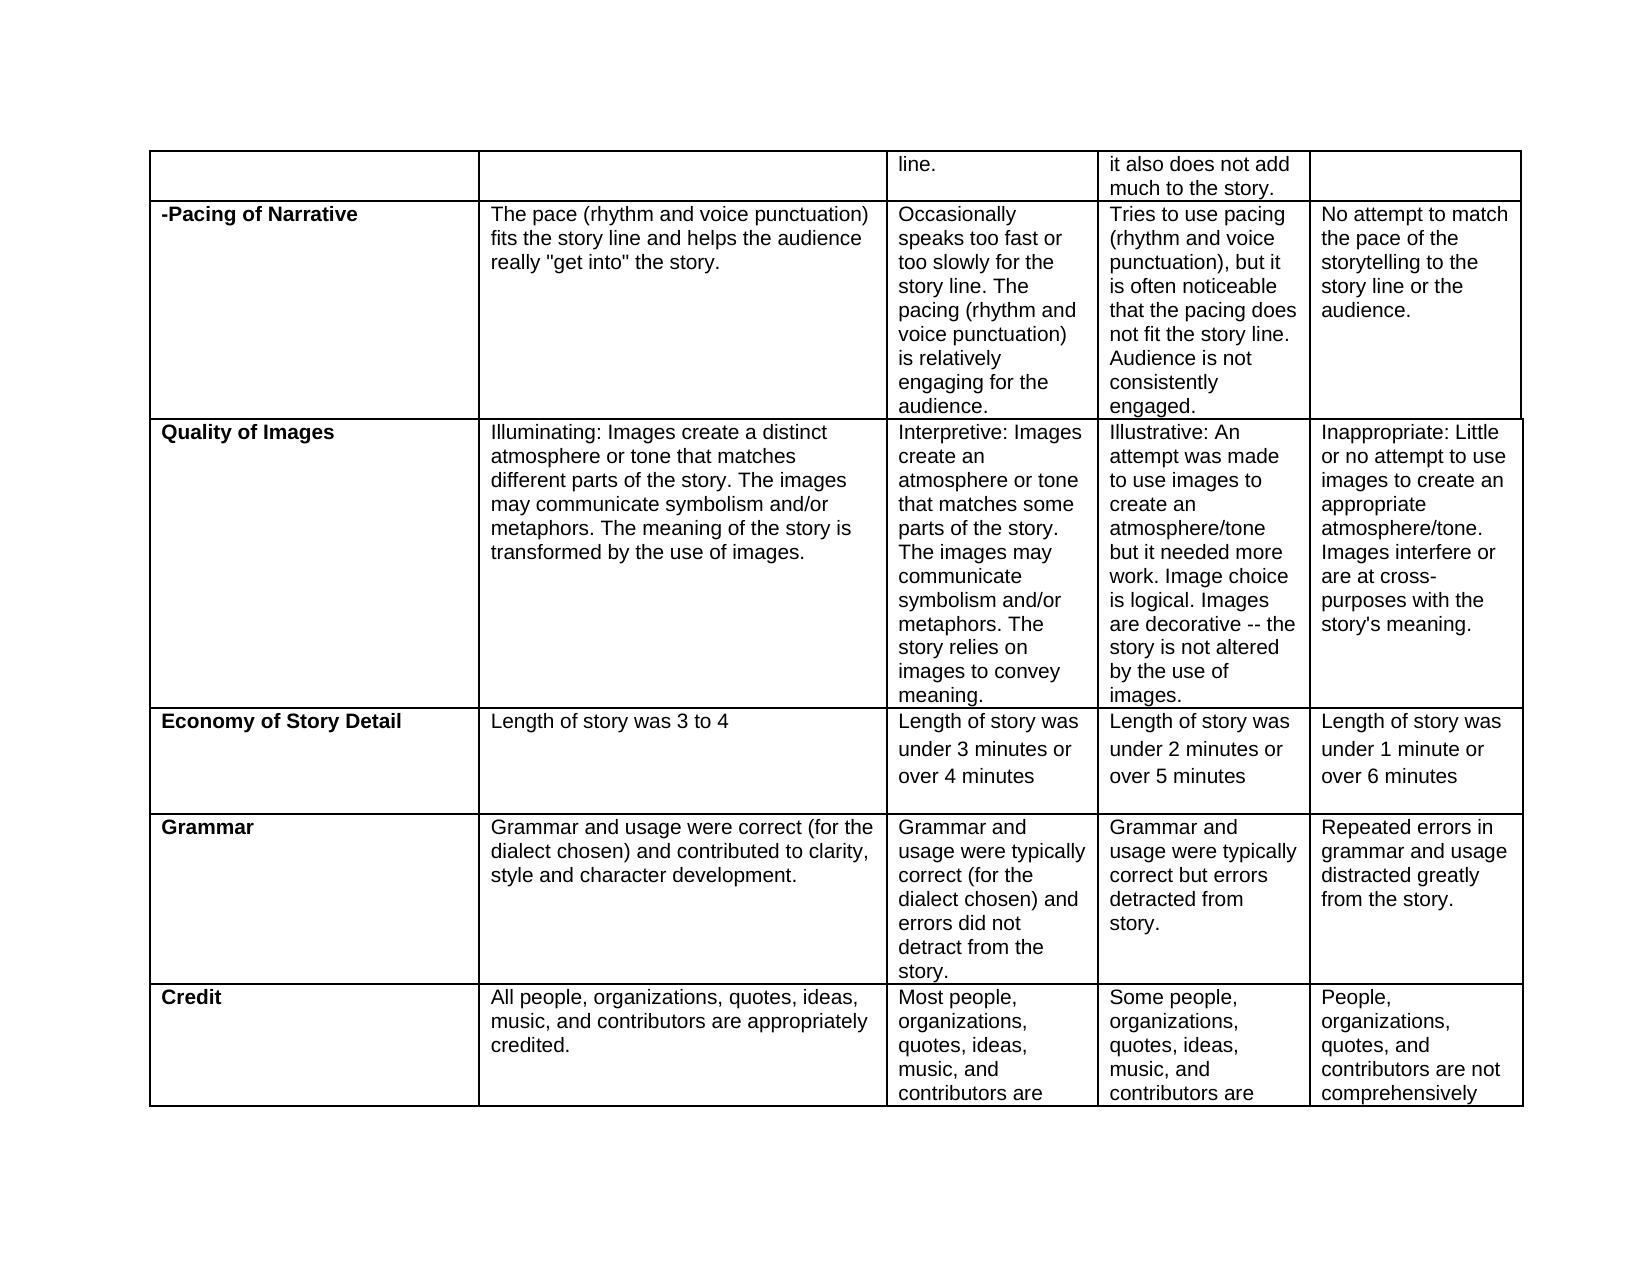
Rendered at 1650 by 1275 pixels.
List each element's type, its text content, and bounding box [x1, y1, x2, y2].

table_cell Grammar and usage were typically correct but errors detracted from story. [1099, 815, 1309, 983]
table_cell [888, 985, 1097, 1105]
table_cell Grammar and usage were typically correct (for the dialect chosen) and errors did not detract from the story. [888, 815, 1097, 983]
table_cell Credit [151, 985, 478, 1105]
table_cell Economy of Story Detail [151, 709, 478, 813]
table_cell -Pacing of Narrative [151, 202, 478, 418]
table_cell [1099, 985, 1309, 1105]
table_cell Interpretive: Images create an atmosphere or tone that matches some parts of the story. The images may communicate symbolism and/or metaphors. The story relies on images to convey meaning. [888, 420, 1097, 707]
table_cell Illustrative: An attempt was made to use images to create an atmosphere/tone but it needed more work. Image choice is logical. Images are decorative -- the story is not altered by the use of images. [1099, 420, 1309, 707]
table_cell Length of story was under 3 minutes or over 4 minutes [888, 709, 1097, 813]
table_cell Illuminating: Images create a distinct atmosphere or tone that matches different parts of the story. The images may communicate symbolism and/or metaphors. The meaning of the story is transformed by the use of images. [480, 420, 886, 707]
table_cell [1099, 152, 1309, 200]
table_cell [1311, 152, 1520, 200]
table_cell Tries to use pacing (rhythm and voice punctuation), but it is often noticeable that the pacing does not fit the story line. Audience is not consistently engaged. [1099, 202, 1309, 418]
table_cell Length of story was under 2 minutes or over 5 minutes [1099, 709, 1309, 813]
table_cell Occasionally speaks too fast or too slowly for the story line. The pacing (rhythm and voice punctuation) is relatively engaging for the audience. [888, 202, 1097, 418]
table_cell No attempt to match the pace of the storytelling to the story line or the audience. [1311, 202, 1520, 418]
table_cell Grammar and usage were correct (for the dialect chosen) and contributed to clarity, style and character development. [480, 815, 886, 983]
table_cell Length of story was 3 to 4 [480, 709, 886, 813]
table_cell The pace (rhythm and voice punctuation) fits the story line and helps the audience really "get into" the story. [480, 202, 886, 418]
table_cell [480, 985, 886, 1105]
table_cell Grammar [151, 815, 478, 983]
table_cell Quality of Images [151, 420, 478, 707]
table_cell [888, 152, 1097, 200]
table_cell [480, 152, 886, 200]
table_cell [1311, 985, 1522, 1105]
table_cell Length of story was under 1 minute or over 6 minutes [1311, 709, 1522, 813]
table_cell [151, 152, 478, 200]
table_cell Inappropriate: Little or no attempt to use images to create an appropriate atmosphere/tone. Images interfere or are at cross-purposes with the story's meaning. [1311, 420, 1522, 707]
table_cell Repeated errors in grammar and usage distracted greatly from the story. [1311, 815, 1522, 983]
